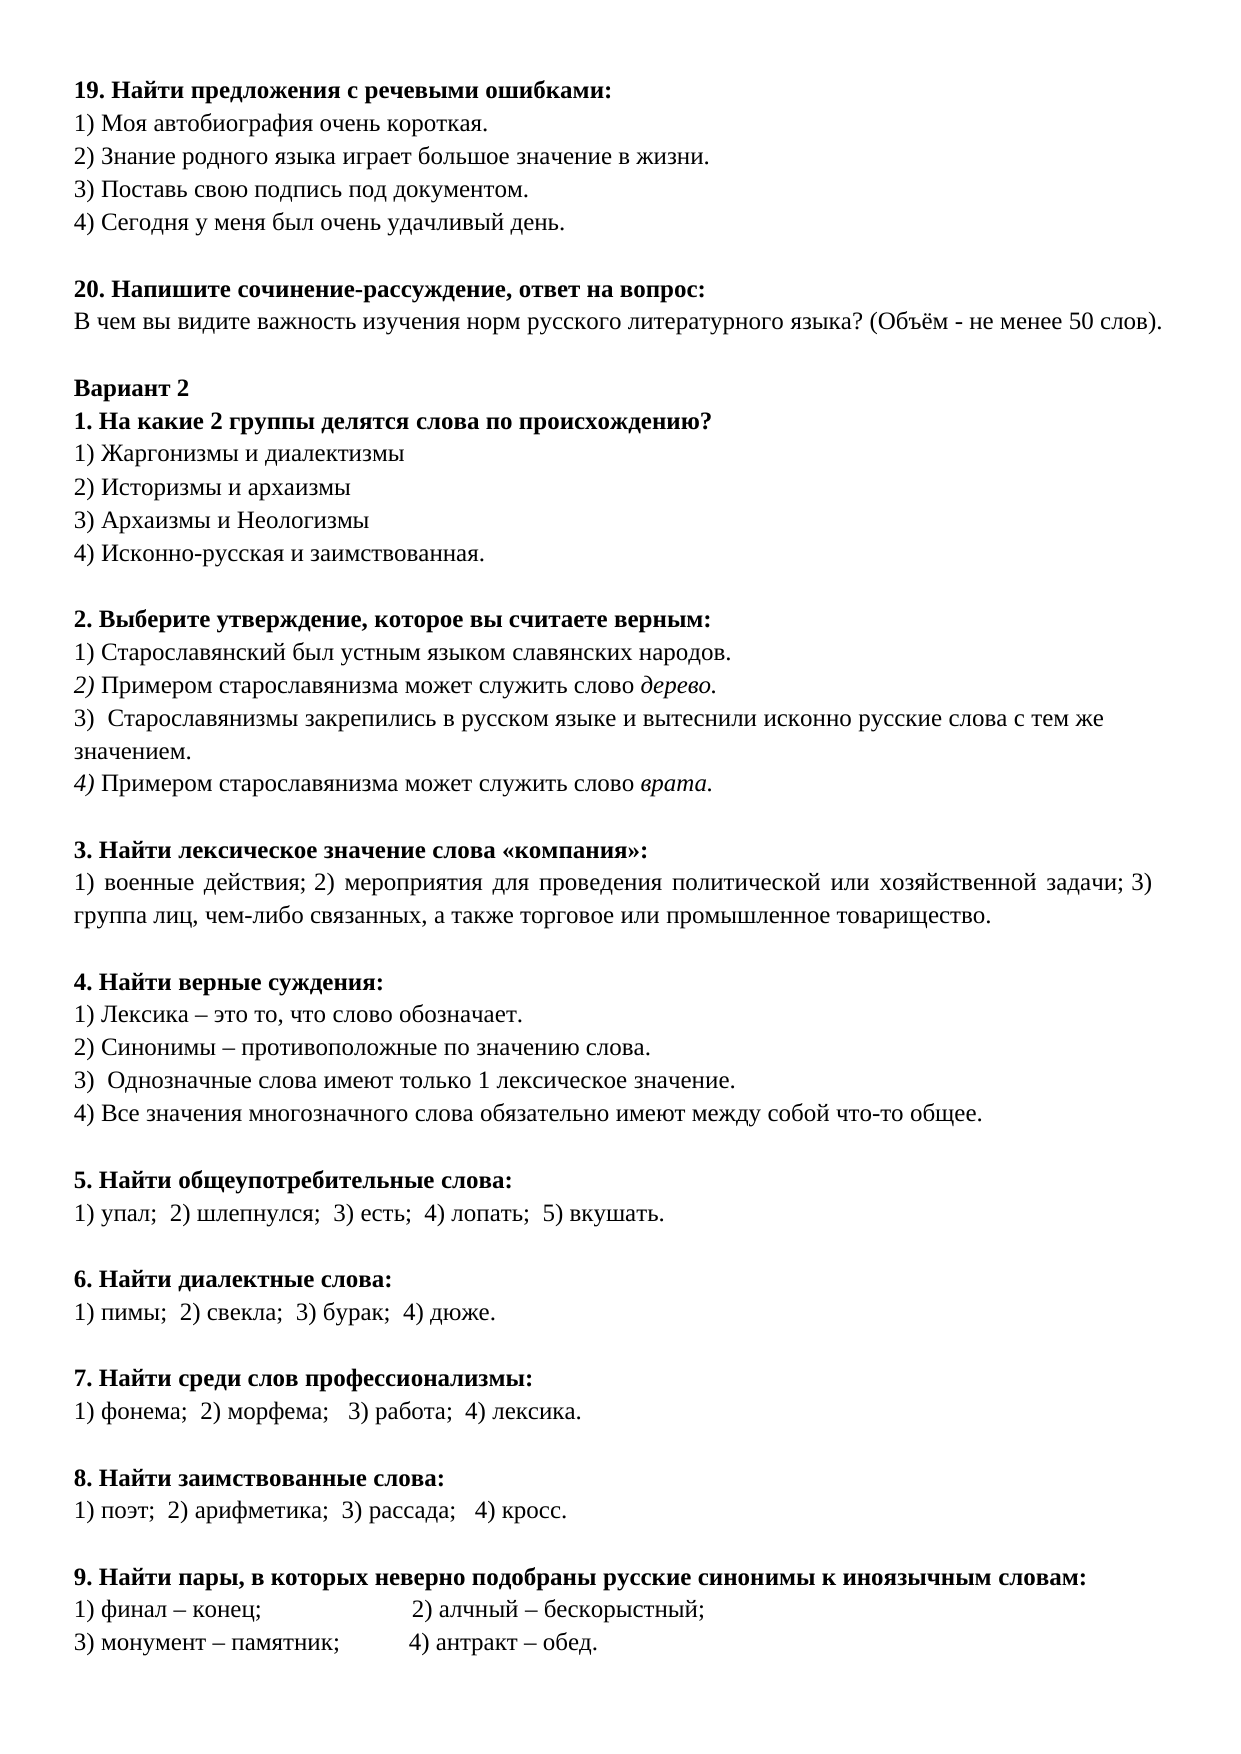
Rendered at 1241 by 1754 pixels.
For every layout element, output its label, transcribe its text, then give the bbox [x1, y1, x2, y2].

list Старославянизмы закрепились в русском языке и вытеснили исконно русские слова с тем же значением. [74, 703, 1180, 765]
subtitle Найти среди слов профессионализмы: [74, 1363, 1192, 1392]
subtitle Вариант 2 [74, 373, 1192, 402]
list Знание родного языка играет большое значение в жизни. [73, 141, 1192, 170]
subtitle Выберите утверждение, которое вы считаете верным: [74, 604, 1192, 633]
list Все значения многозначного слова обязательно имеют между собой что-то общее. [73, 1098, 1192, 1127]
list Примером старославянизма может служить слово врата. [73, 769, 1192, 797]
list Лексика – это то, что слово обозначает. [73, 999, 1192, 1028]
subtitle Найти пары, в которых неверно подобраны русские синонимы к иноязычным словам: [74, 1562, 1192, 1590]
text 1) финал – конец; 2) алчный – бескорыстный; [74, 1594, 1192, 1623]
text 1) упал; 2) шлепнулся; 3) есть; 4) лопать; 5) вкушать. [74, 1198, 1192, 1226]
text 1) пимы; 2) свекла; 3) бурак; 4) дюже. [74, 1297, 1192, 1326]
subtitle Найти верные суждения: [74, 967, 1192, 996]
text 1) военные действия; 2) мероприятия для проведения политической или хозяйственной задачи; 3) группа лиц, чем-либо связанных, а также торговое или промышленное товарищество. [74, 867, 1192, 929]
subtitle Найти лексическое значение слова «компания»: [74, 835, 1192, 864]
list Примером старославянизма может служить слово дерево. [73, 670, 1192, 699]
subtitle Найти диалектные слова: [74, 1264, 1192, 1293]
list Историзмы и архаизмы [73, 472, 1192, 500]
list Однозначные слова имеют только 1 лексическое значение. [73, 1066, 1192, 1094]
text В чем вы видите важность изучения норм русского литературного языка? (Объём - не менее 50 слов). [74, 306, 1192, 335]
subtitle Найти предложения с речевыми ошибками: [74, 75, 1192, 104]
list Сегодня у меня был очень удачливый день. [73, 207, 1192, 236]
text 3) монумент – памятник; 4) антракт – обед. [74, 1627, 1192, 1656]
subtitle Напишите сочинение-рассуждение, ответ на вопрос: [74, 274, 1192, 302]
list Исконно-русская и заимствованная. [73, 538, 1192, 566]
list Архаизмы и Неологизмы [73, 505, 1192, 533]
list Синонимы – противоположные по значению слова. [73, 1032, 1192, 1061]
list Моя автобиография очень короткая. [73, 108, 1192, 137]
list Поставь свою подпись под документом. [73, 174, 1192, 203]
subtitle Найти общеупотребительные слова: [74, 1165, 1192, 1194]
list На какие 2 группы делятся слова по происхождению? [74, 406, 1192, 435]
subtitle Найти заимствованные слова: [74, 1463, 1192, 1491]
list Жаргонизмы и диалектизмы [73, 438, 1192, 467]
text 1) поэт; 2) арифметика; 3) рассада; 4) кросс. [74, 1495, 1192, 1524]
list Старославянский был устным языком славянских народов. [73, 637, 1192, 666]
text 1) фонема; 2) морфема; 3) работа; 4) лексика. [74, 1396, 1192, 1425]
